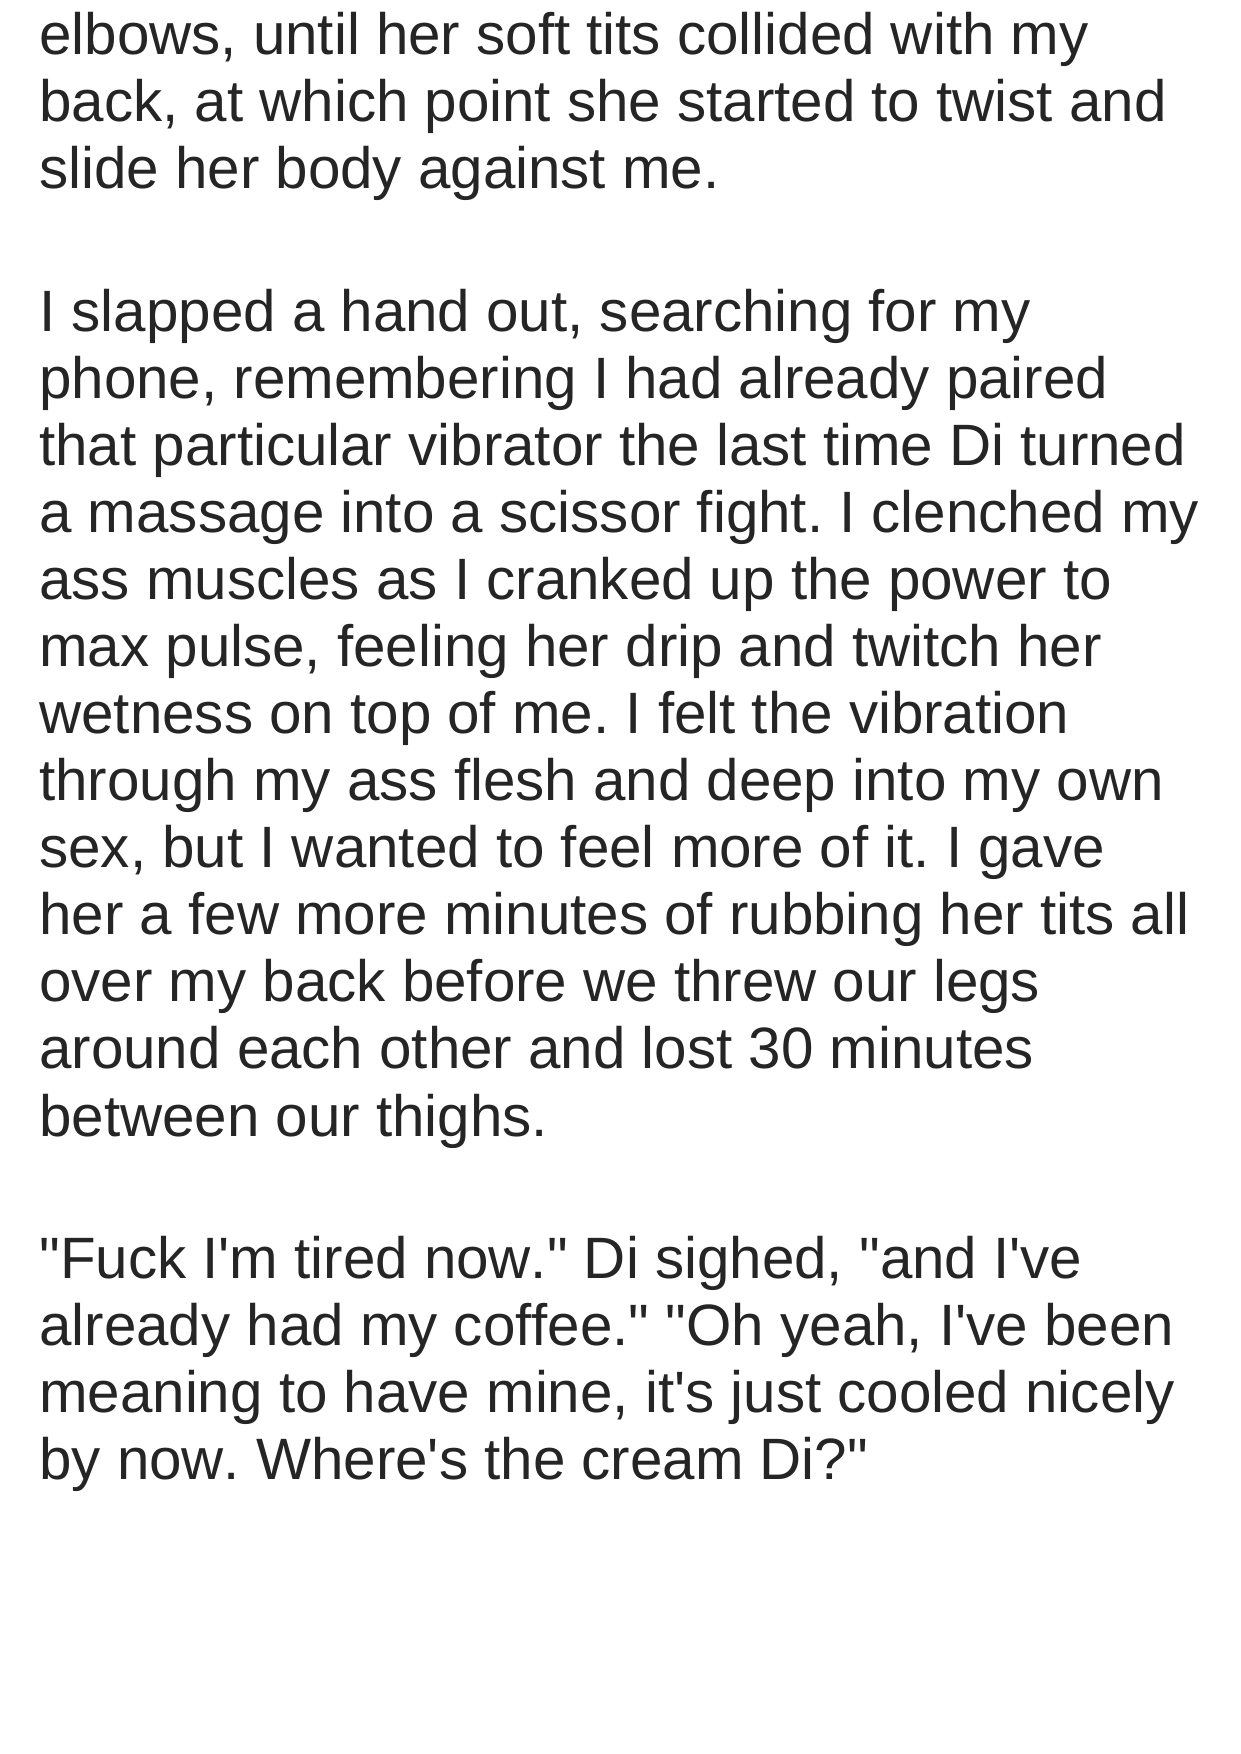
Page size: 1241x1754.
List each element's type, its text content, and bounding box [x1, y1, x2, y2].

text "Fuck I'm tired now." Di sighed, "and I've already had my coffee." "Oh yeah, I've been meaning to have mine, it's just cooled nicely by now. Where's the cream Di?" [39, 1223, 1201, 1492]
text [39, 0, 1201, 201]
text I slapped a hand out, searching for my phone, remembering I had already paired that particular vibrator the last time Di turned a massage into a scissor fight. I clenched my ass muscles as I cranked up the power to max pulse, feeling her drip and twitch her wetness on top of me. I felt the vibration through my ass flesh and deep into my own sex, but I wanted to feel more of it. I gave her a few more minutes of rubbing her tits all over my back before we threw our legs around each other and lost 30 minutes between our thighs. [39, 276, 1201, 1148]
